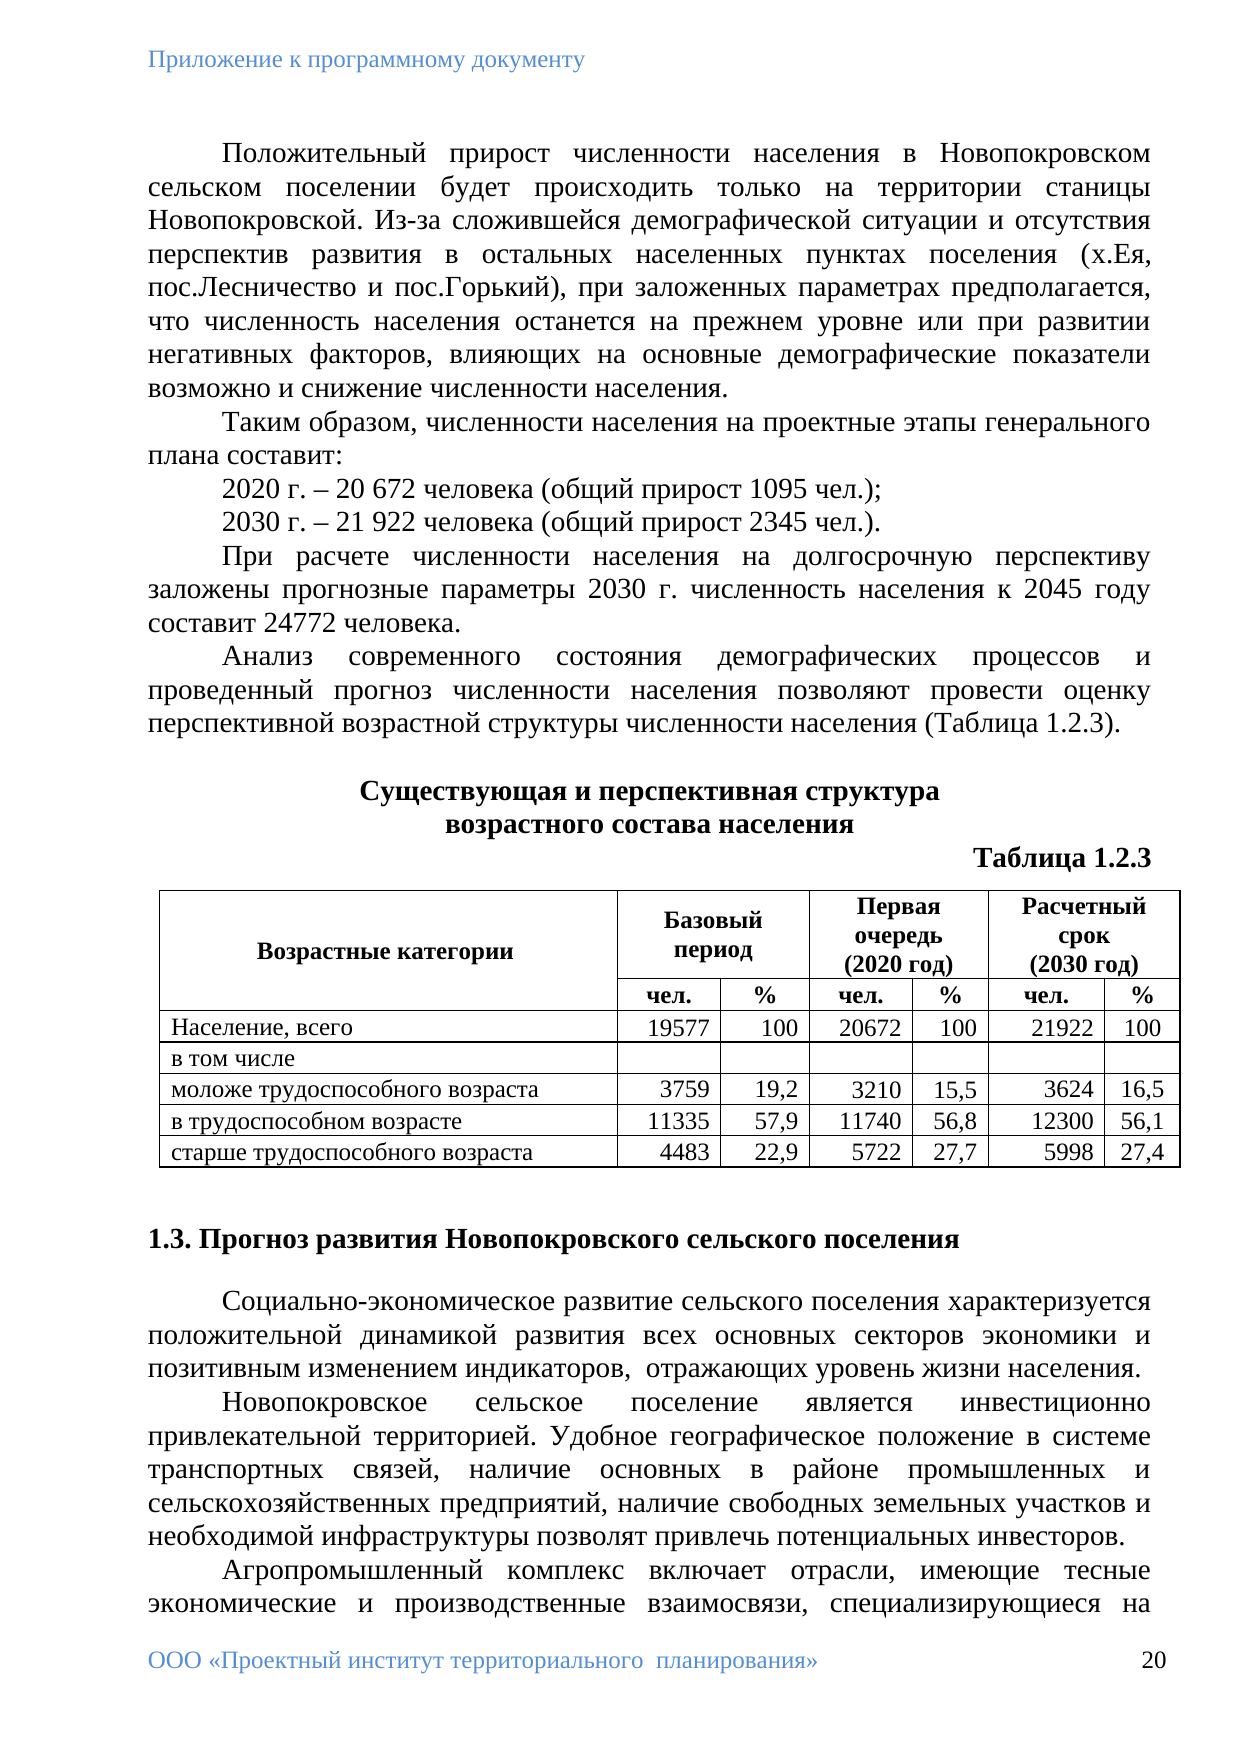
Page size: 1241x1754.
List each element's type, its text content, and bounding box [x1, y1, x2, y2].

table_cell старше трудоспособного возраста [160, 1136, 617, 1166]
table_cell 21922 [989, 1011, 1104, 1041]
table_cell 27,4 [1105, 1136, 1179, 1166]
table_cell 57,9 [721, 1105, 809, 1135]
table_header Расчетный срок (2030 год) [989, 891, 1179, 977]
table_header Первая очередь (2020 год) [810, 891, 988, 977]
table_cell чел. [989, 979, 1104, 1010]
table_cell 5998 [989, 1136, 1104, 1166]
subtitle 1.3. Прогноз развития Новопокровского сельского поселения [148, 1221, 1152, 1255]
text Анализ современного состояния демографических процессов и проведенный прогноз численности населения позволяют провести оценку перспективной возрастной структуры численности населения (Таблица 1.2.3). [148, 638, 1152, 739]
table_cell 100 [913, 1011, 988, 1041]
table_cell 3624 [989, 1074, 1104, 1104]
table_cell 3210 [810, 1074, 912, 1104]
table_cell [721, 1043, 809, 1073]
table_cell моложе трудоспособного возраста [160, 1074, 617, 1104]
text Таким образом, численности населения на проектные этапы генерального плана составит: [148, 404, 1152, 471]
table_cell в трудоспособном возрасте [160, 1105, 617, 1135]
table_cell 11740 [810, 1105, 912, 1135]
text возрастного состава населения [148, 806, 1152, 840]
table_cell 4483 [618, 1136, 720, 1166]
text При расчете численности населения на долгосрочную перспективу заложены прогнозные параметры . численность населения к 2045 году составит 24772 человека. [148, 538, 1152, 638]
text . – 20 672 человека (общий прирост 1095 чел.); [148, 471, 1152, 504]
text Социально-экономическое развитие сельского поселения характеризуется положительной динамикой развития всех основных секторов экономики и позитивным изменением индикаторов, отражающих уровень жизни населения. [148, 1283, 1152, 1384]
table_cell 12300 [989, 1105, 1104, 1135]
table_cell чел. [810, 979, 912, 1010]
table_cell % [721, 979, 809, 1010]
table_cell 22,9 [721, 1136, 809, 1166]
table_cell 56,1 [1105, 1105, 1179, 1135]
table_cell 56,8 [913, 1105, 988, 1135]
table_cell [989, 1043, 1104, 1073]
table_header Базовый период [618, 891, 809, 977]
table_cell 27,7 [913, 1136, 988, 1166]
text Новопокровское сельское поселение является инвестиционно привлекательной территорией. Удобное географическое положение в системе транспортных связей, наличие основных в районе промышленных и сельскохозяйственных предприятий, наличие свободных земельных участков и необходимой инфраструктуры позволят привлечь потенциальных инвесторов. [148, 1384, 1152, 1552]
text Таблица 1.2.3 [148, 840, 1152, 873]
text Существующая и перспективная структура [148, 773, 1152, 806]
table_cell [913, 1043, 988, 1073]
table_cell % [1105, 979, 1179, 1010]
table_cell чел. [618, 979, 720, 1010]
table_cell [1105, 1043, 1179, 1073]
table_cell 15,5 [913, 1074, 988, 1104]
text Положительный прирост численности населения в Новопокровском сельском поселении будет происходить только на территории станицы Новопокровской. Из-за сложившейся демографической ситуации и отсутствия перспектив развития в остальных населенных пунктах поселения (х.Ея, пос.Лесничество и пос.Горький), при заложенных параметрах предполагается, что численность населения останется на прежнем уровне или при развитии негативных факторов, влияющих на основные демографические показатели возможно и снижение численности населения. [148, 135, 1152, 404]
table_cell 3759 [618, 1074, 720, 1104]
table_cell 100 [721, 1011, 809, 1041]
table_cell [810, 1043, 912, 1073]
table_cell 20672 [810, 1011, 912, 1041]
table_cell 100 [1105, 1011, 1179, 1041]
table_cell Население, всего [160, 1011, 617, 1041]
table_cell в том числе [160, 1043, 617, 1073]
table_cell % [913, 979, 988, 1010]
table_cell 5722 [810, 1136, 912, 1166]
table_header Возрастные категории [160, 891, 617, 1010]
table_cell 19,2 [721, 1074, 809, 1104]
table_cell [618, 1043, 720, 1073]
text . – 21 922 человека (общий прирост 2345 чел.). [148, 504, 1152, 538]
table_cell 16,5 [1105, 1074, 1179, 1104]
table_cell 11335 [618, 1105, 720, 1135]
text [148, 1552, 1152, 1619]
table_cell 19577 [618, 1011, 720, 1041]
